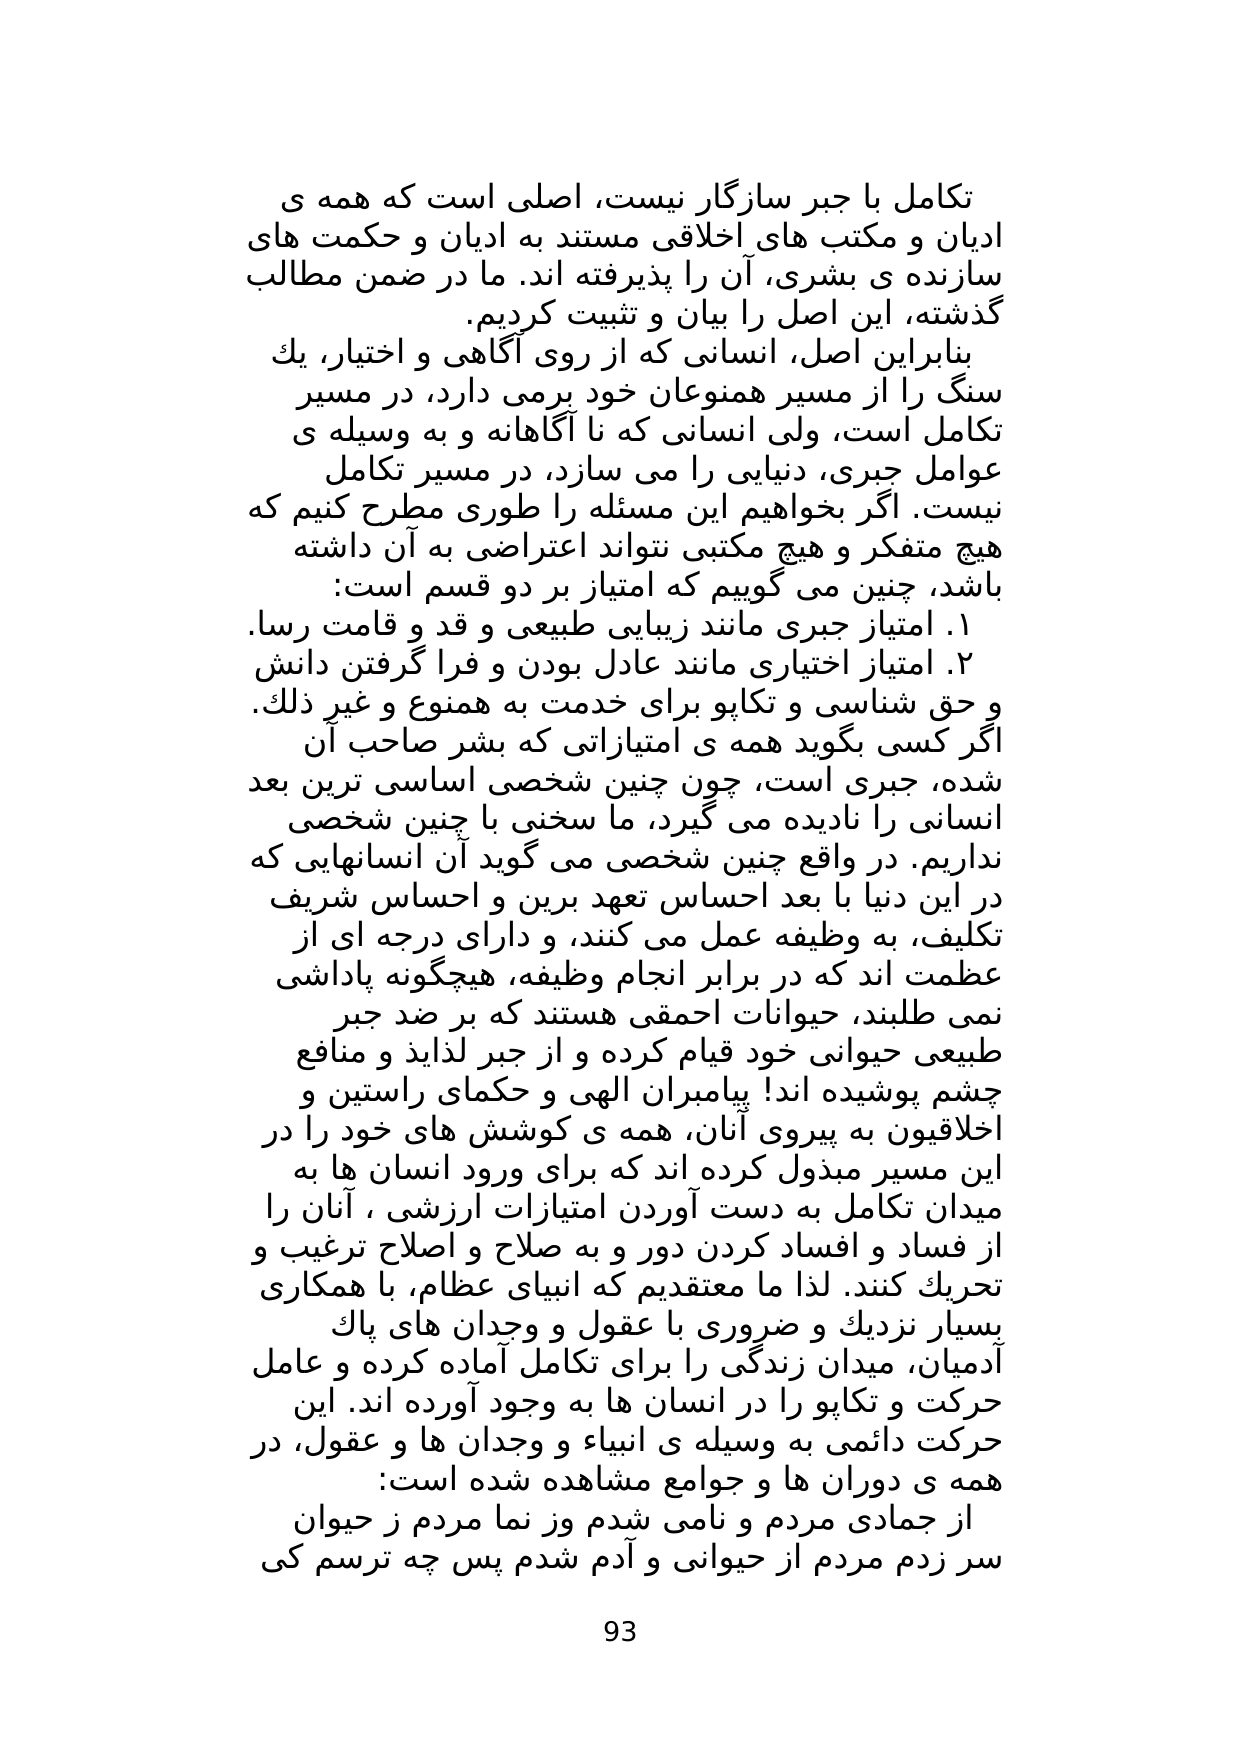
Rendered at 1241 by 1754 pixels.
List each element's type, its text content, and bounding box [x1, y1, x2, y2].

text بنابراين اصل، انسانى كه از روى آگاهى و اختيار، يك سنگ را از مسير همنوعان خود برمى دارد، در مسير تكامل است، ولى انسانى كه نا آگاهانه و به وسيله ى عوامل جبرى، دنيايى را مى سازد، در مسير تكامل نيست. اگر بخواهيم اين مسئله را طورى مطرح كنيم كه هيچ متفكر و هيچ مكتبى نتواند اعتراضى به آن داشته باشد، چنين مى گوييم كه امتياز بر دو قسم است: [236, 333, 1004, 604]
text تكامل با جبر سازگار نيست، اصلى است كه همه ى اديان و مكتب هاى اخلاقى مستند به اديان و حكمت هاى سازنده ى بشرى، آن را پذيرفته اند. ما در ضمن مطالب گذشته، اين اصل را بيان و تثبيت كرديم. [236, 177, 1004, 333]
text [236, 1498, 1004, 1576]
text ١. امتياز جبرى مانند زيبايى طبيعى و قد و قامت رسا. [236, 604, 1004, 643]
text ٢. امتياز اختيارى مانند عادل بودن و فرا گرفتن دانش و حق شناسى و تكاپو براى خدمت به همنوع و غير ذلك. اگر كسى بگويد همه ى امتيازاتى كه بشر صاحب آن شده، جبرى است، چون چنين شخصى اساسى ترين بعد انسانى را ناديده مى گيرد، ما سخنى با چنين شخصى نداريم. در واقع چنين شخصى مى گويد آن انسانهايى كه در اين دنيا با بعد احساس تعهد برين و احساس شريف تكليف، به وظيفه عمل مى كنند، و داراى درجه اى از عظمت اند كه در برابر انجام وظيفه، هيچگونه پاداشى نمى طلبند، حيوانات احمقى هستند كه بر ضد جبر طبيعى حيوانى خود قيام كرده و از جبر لذايذ و منافع چشم پوشيده اند! پيامبران الهى و حكماى راستين و اخلاقيون به پيروى آنان، همه ى كوشش هاى خود را در اين مسير مبذول كرده اند كه براى ورود انسان ها به ميدان تكامل به دست آوردن امتيازات ارزشى ، آنان را از فساد و افساد كردن دور و به صلاح و اصلاح ترغيب و تحريك كنند. لذا ما معتقديم كه انبياى عظام، با همكارى بسيار نزديك و ضرورى با عقول و وجدان هاى پاك آدميان، ميدان زندگى را براى تكامل آماده كرده و عامل حركت و تكاپو را در انسان ها به وجود آورده اند. اين حركت دائمى به وسيله ى انبياء و وجدان ها و عقول، در همه ى دوران ها و جوامع مشاهده شده است: [236, 643, 1004, 1498]
